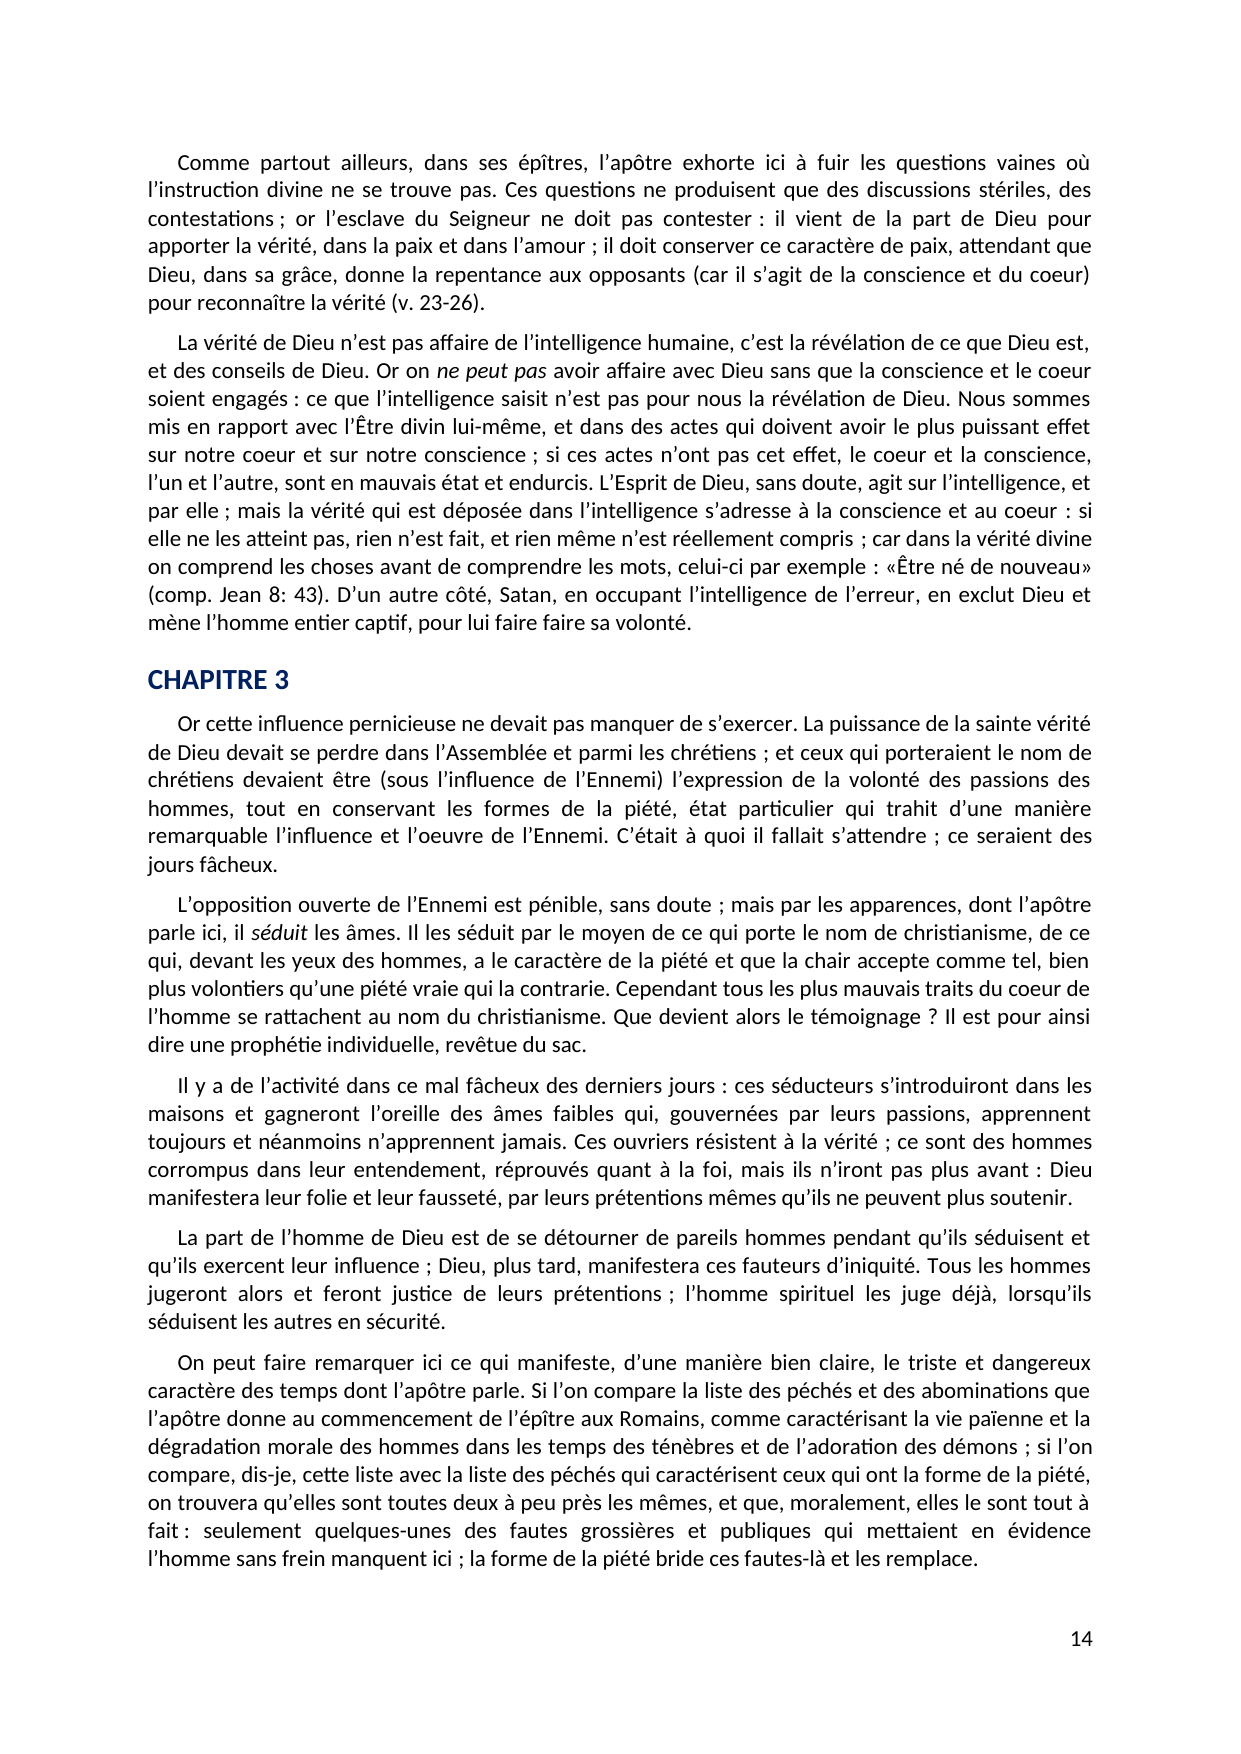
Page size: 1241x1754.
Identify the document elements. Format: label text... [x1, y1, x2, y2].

text Comme partout ailleurs, dans ses épîtres, l’apôtre exhorte ici à fuir les questions vaines où l’instruction divine ne se trouve pas. Ces questions ne produisent que des discussions stériles, des contestations ; or l’esclave du Seigneur ne doit pas contester : il vient de la part de Dieu pour apporter la vérité, dans la paix et dans l’amour ; il doit conserver ce caractère de paix, attendant que Dieu, dans sa grâce, donne la repentance aux opposants (car il s’agit de la conscience et du coeur) pour reconnaître la vérité (v. 23-26). [148, 148, 1093, 316]
text L’opposition ouverte de l’Ennemi est pénible, sans doute ; mais par les apparences, dont l’apôtre parle ici, il séduit les âmes. Il les séduit par le moyen de ce qui porte le nom de christianisme, de ce qui, devant les yeux des hommes, a le caractère de la piété et que la chair accepte comme tel, bien plus volontiers qu’une piété vraie qui la contrarie. Cependant tous les plus mauvais traits du coeur de l’homme se rattachent au nom du christianisme. Que devient alors le témoignage ? Il est pour ainsi dire une prophétie individuelle, revêtue du sac. [148, 890, 1093, 1058]
text On peut faire remarquer ici ce qui manifeste, d’une manière bien claire, le triste et dangereux caractère des temps dont l’apôtre parle. Si l’on compare la liste des péchés et des abominations que l’apôtre donne au commencement de l’épître aux Romains, comme caractérisant la vie païenne et la dégradation morale des hommes dans les temps des ténèbres et de l’adoration des démons ; si l’on compare, dis-je, cette liste avec la liste des péchés qui caractérisent ceux qui ont la forme de la piété, on trouvera qu’elles sont toutes deux à peu près les mêmes, et que, moralement, elles le sont tout à fait : seulement quelques-unes des fautes grossières et publiques qui mettaient en évidence l’homme sans frein manquent ici ; la forme de la piété bride ces fautes-là et les remplace. [148, 1348, 1093, 1572]
subtitle CHAPITRE 3 [148, 661, 1093, 697]
text La vérité de Dieu n’est pas affaire de l’intelligence humaine, c’est la révélation de ce que Dieu est, et des conseils de Dieu. Or on ne peut pas avoir affaire avec Dieu sans que la conscience et le coeur soient engagés : ce que l’intelligence saisit n’est pas pour nous la révélation de Dieu. Nous sommes mis en rapport avec l’Être divin lui-même, et dans des actes qui doivent avoir le plus puissant effet sur notre coeur et sur notre conscience ; si ces actes n’ont pas cet effet, le coeur et la conscience, l’un et l’autre, sont en mauvais état et endurcis. L’Esprit de Dieu, sans doute, agit sur l’intelligence, et par elle ; mais la vérité qui est déposée dans l’intelligence s’adresse à la conscience et au coeur : si elle ne les atteint pas, rien n’est fait, et rien même n’est réellement compris ; car dans la vérité divine on comprend les choses avant de comprendre les mots, celui-ci par exemple : «Être né de nouveau» (comp. Jean 8: 43). D’un autre côté, Satan, en occupant l’intelligence de l’erreur, en exclut Dieu et mène l’homme entier captif, pour lui faire faire sa volonté. [148, 328, 1093, 636]
text Il y a de l’activité dans ce mal fâcheux des derniers jours : ces séducteurs s’introduiront dans les maisons et gagneront l’oreille des âmes faibles qui, gouvernées par leurs passions, apprennent toujours et néanmoins n’apprennent jamais. Ces ouvriers résistent à la vérité ; ce sont des hommes corrompus dans leur entendement, réprouvés quant à la foi, mais ils n’iront pas plus avant : Dieu manifestera leur folie et leur fausseté, par leurs prétentions mêmes qu’ils ne peuvent plus soutenir. [148, 1071, 1093, 1211]
text La part de l’homme de Dieu est de se détourner de pareils hommes pendant qu’ils séduisent et qu’ils exercent leur influence ; Dieu, plus tard, manifestera ces fauteurs d’iniquité. Tous les hommes jugeront alors et feront justice de leurs prétentions ; l’homme spirituel les juge déjà, lorsqu’ils séduisent les autres en sécurité. [148, 1223, 1093, 1336]
text Or cette influence pernicieuse ne devait pas manquer de s’exercer. La puissance de la sainte vérité de Dieu devait se perdre dans l’Assemblée et parmi les chrétiens ; et ceux qui porteraient le nom de chrétiens devaient être (sous l’influence de l’Ennemi) l’expression de la volonté des passions des hommes, tout en conservant les formes de la piété, état particulier qui trahit d’une manière remarquable l’influence et l’oeuvre de l’Ennemi. C’était à quoi il fallait s’attendre ; ce seraient des jours fâcheux. [148, 709, 1093, 878]
